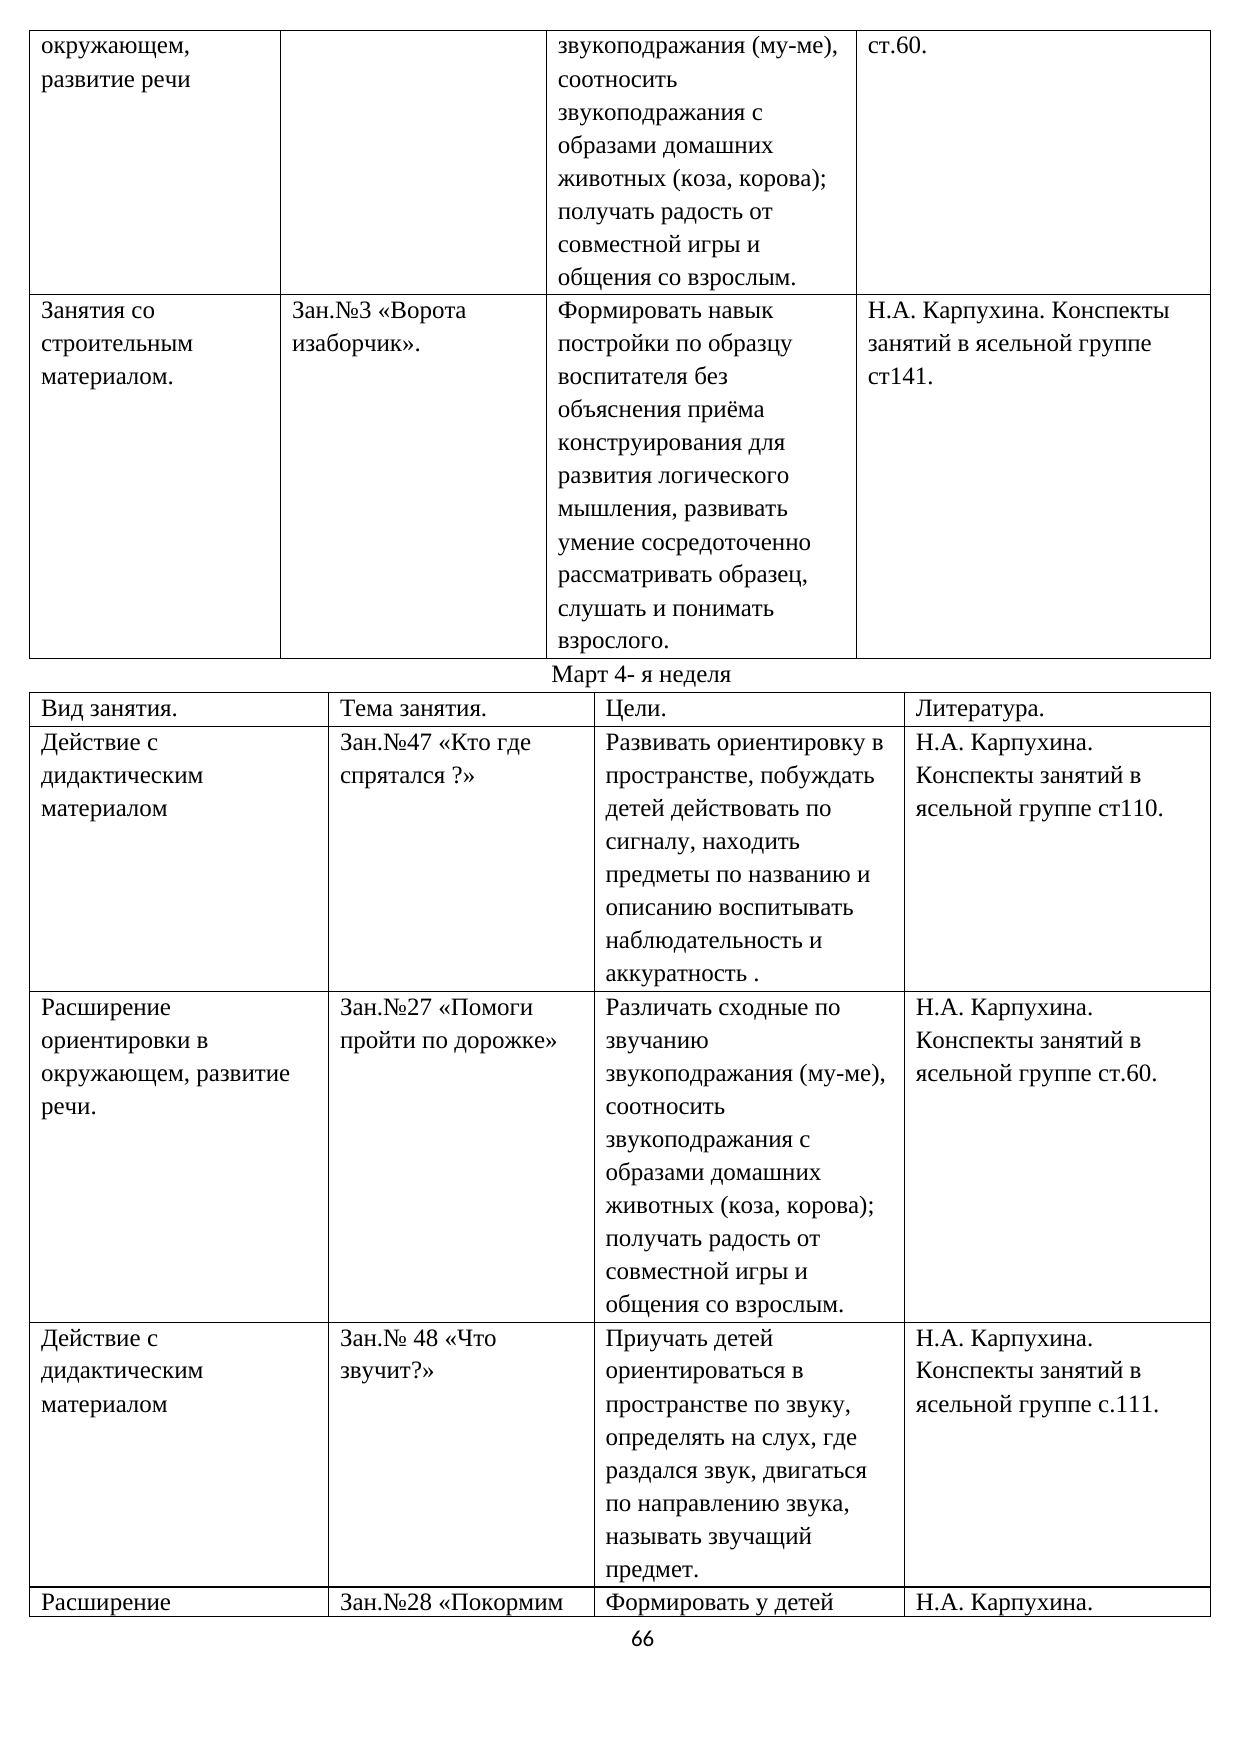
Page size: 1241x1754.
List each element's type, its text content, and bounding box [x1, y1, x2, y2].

table_cell Приучать детей ориентироваться в пространстве по звуку, определять на слух, где раздался звук, двигаться по направлению звука, называть звучащий предмет. [595, 1323, 904, 1586]
table_header Литература. [905, 693, 1210, 726]
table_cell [329, 1588, 594, 1616]
table_header Вид занятия. [30, 693, 328, 726]
table_cell Зан.№3 «Ворота изаборчик». [281, 295, 546, 658]
table_cell Формировать навык постройки по образцу воспитателя без объяснения приёма конструирования для развития логического мышления, развивать умение сосредоточенно рассматривать образец, слушать и понимать взрослого. [547, 295, 856, 658]
table_cell Зан.№47 «Кто где спрятался ?» [329, 727, 594, 991]
table_cell Развивать ориентировку в пространстве, побуждать детей действовать по сигналу, находить предметы по названию и описанию воспитывать наблюдательность и аккуратность . [595, 727, 904, 991]
table_cell Н.А. Карпухина. Конспекты занятий в ясельной группе с.111. [905, 1323, 1210, 1586]
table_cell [281, 31, 546, 294]
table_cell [905, 1588, 1210, 1616]
table_cell Действие с дидактическим материалом [30, 1323, 328, 1586]
table_cell Расширение ориентировки в окружающем, развитие речи. [30, 992, 328, 1322]
table_cell Действие с дидактическим материалом [30, 727, 328, 991]
table_cell Занятия со строительным материалом. [30, 295, 280, 658]
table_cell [30, 31, 280, 294]
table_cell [547, 31, 856, 294]
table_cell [595, 1588, 904, 1616]
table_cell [857, 31, 1210, 294]
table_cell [30, 1588, 328, 1616]
table_header Тема занятия. [329, 693, 594, 726]
table_header Цели. [595, 693, 904, 726]
table_cell Н.А. Карпухина. Конспекты занятий в ясельной группе ст110. [905, 727, 1210, 991]
table_cell Н.А. Карпухина. Конспекты занятий в ясельной группе ст.60. [905, 992, 1210, 1322]
table_cell Н.А. Карпухина. Конспекты занятий в ясельной группе ст141. [857, 295, 1210, 658]
text Март 4- я неделя [89, 659, 1196, 688]
table_cell Зан.№ 48 «Что звучит?» [329, 1323, 594, 1586]
table_cell Зан.№27 «Помоги пройти по дорожке» [329, 992, 594, 1322]
